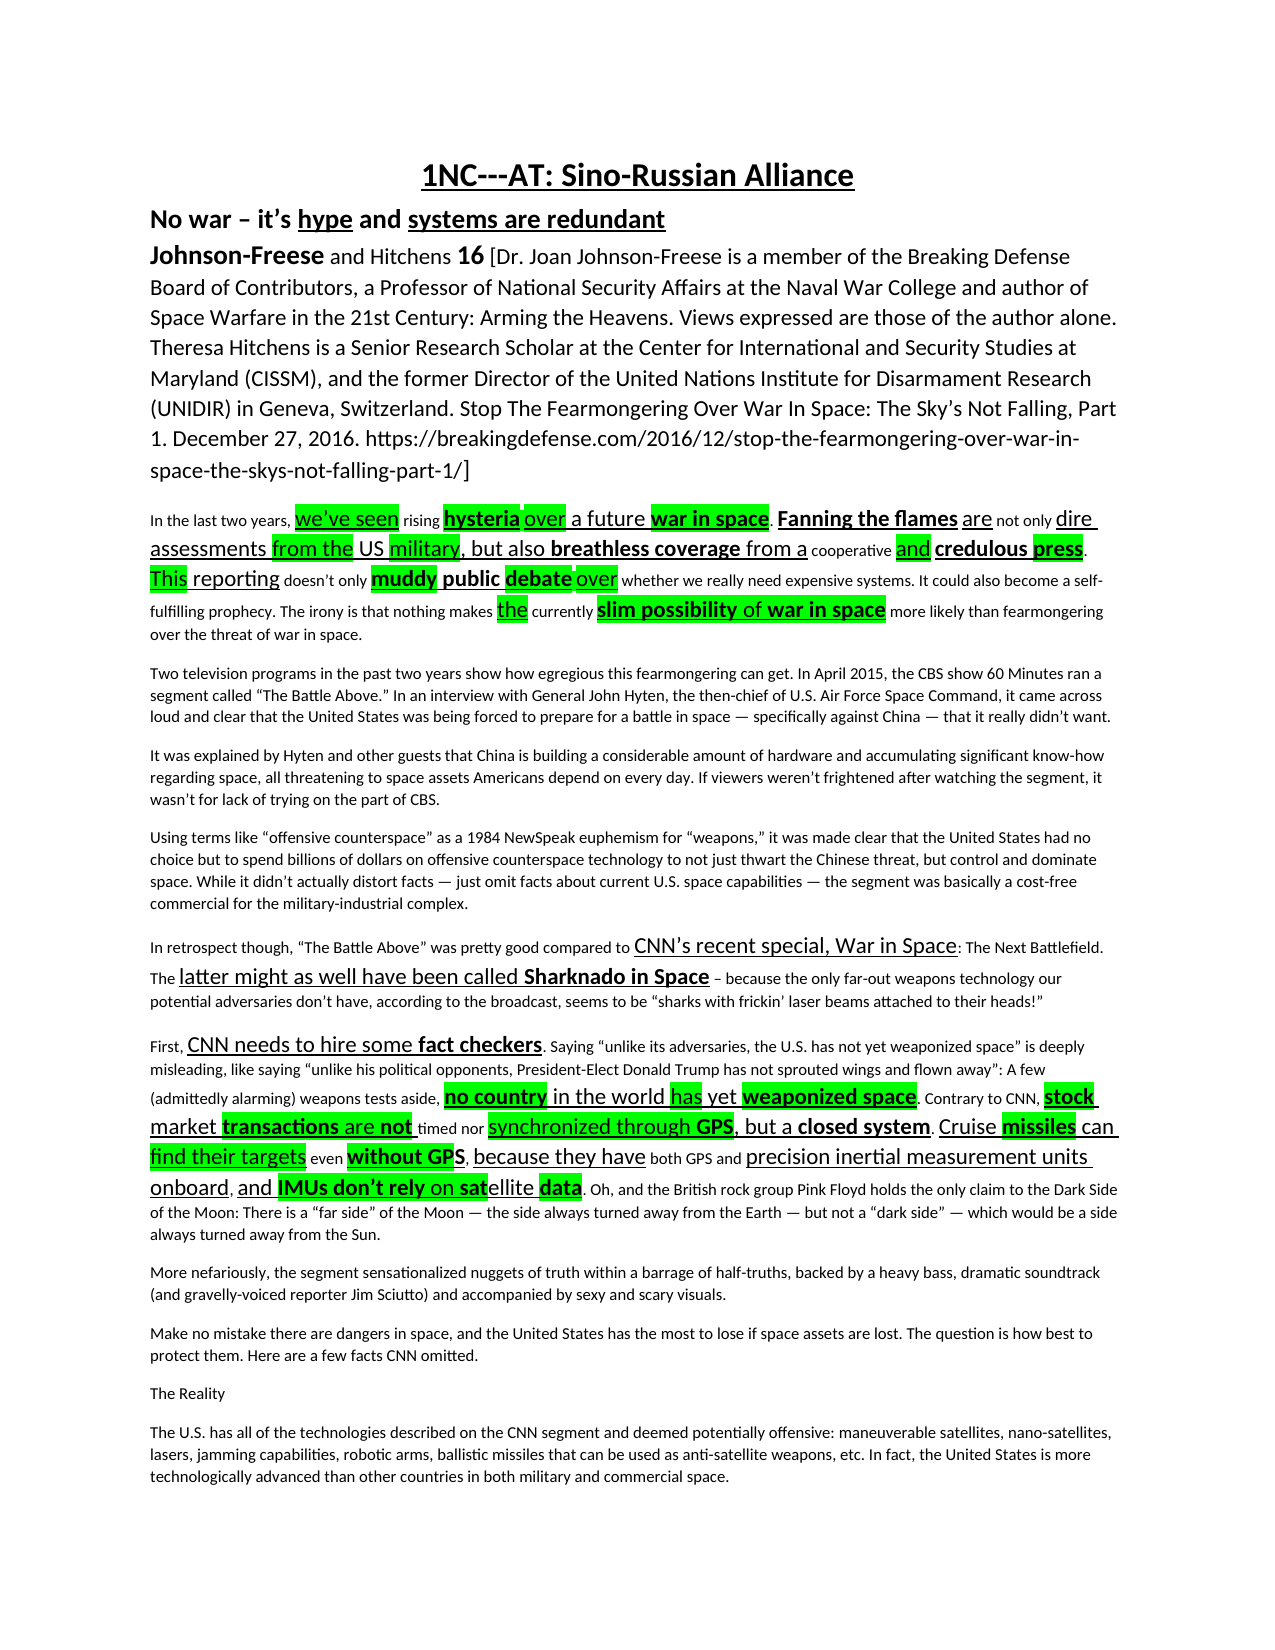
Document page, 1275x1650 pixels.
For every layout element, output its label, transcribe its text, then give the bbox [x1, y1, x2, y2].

text In retrospect though, “The Battle Above” was pretty good compared to CNN’s recent special, War in Space: The Next Battlefield. The latter might as well have been called Sharknado in Space – because the only far-out weapons technology our potential adversaries don’t have, according to the broadcast, seems to be “sharks with frickin’ laser beams attached to their heads!” [150, 932, 1125, 1012]
text Make no mistake there are dangers in space, and the United States has the most to lose if space assets are lost. The question is how best to protect them. Here are a few facts CNN omitted. [150, 1323, 1125, 1365]
text Two television programs in the past two years show how egregious this fearmongering can get. In April 2015, the CBS show 60 Minutes ran a segment called “The Battle Above.” In an interview with General John Hyten, the then-chief of U.S. Air Force Space Command, it came across loud and clear that the United States was being forced to prepare for a battle in space — specifically against China — that it really didn’t want. [150, 663, 1125, 727]
text More nefariously, the segment sensationalized nuggets of truth within a barrage of half-truths, backed by a heavy bass, dramatic soundtrack (and gravelly-voiced reporter Jim Sciutto) and accompanied by sexy and scary visuals. [150, 1263, 1125, 1305]
text The U.S. has all of the technologies described on the CNN segment and deemed potentially offensive: maneuverable satellites, nano-satellites, lasers, jamming capabilities, robotic arms, ballistic missiles that can be used as anti-satellite weapons, etc. In fact, the United States is more technologically advanced than other countries in both military and commercial space. [150, 1422, 1125, 1486]
text In the last two years, we’ve seen rising hysteria over a future war in space. Fanning the flames are not only dire assessments from the US military, but also breathless coverage from a cooperative and credulous press. This reporting doesn’t only muddy public debate over whether we really need expensive systems. It could also become a self-fulfilling prophecy. The irony is that nothing makes the currently slim possibility of war in space more likely than fearmongering over the threat of war in space. [150, 504, 1125, 645]
text It was explained by Hyten and other guests that China is building a considerable amount of hardware and accumulating significant know-how regarding space, all threatening to space assets Americans depend on every day. If viewers weren’t frightened after watching the segment, it wasn’t for lack of trying on the part of CBS. [150, 745, 1125, 809]
subtitle 1NC---AT: Sino-Russian Alliance [150, 154, 1125, 195]
subtitle No war – it’s hype and systems are redundant [150, 202, 1125, 235]
text The Reality [150, 1383, 1125, 1404]
text Johnson-Freese and Hitchens 16 [Dr. Joan Johnson-Freese is a member of the Breaking Defense Board of Contributors, a Professor of National Security Affairs at the Naval War College and author of Space Warfare in the 21st Century: Arming the Heavens. Views expressed are those of the author alone. Theresa Hitchens is a Senior Research Scholar at the Center for International and Security Studies at Maryland (CISSM), and the former Director of the United Nations Institute for Disarmament Research (UNIDIR) in Geneva, Switzerland. Stop The Fearmongering Over War In Space: The Sky’s Not Falling, Part 1. December 27, 2016. https://breakingdefense.com/2016/12/stop-the-fearmongering-over-war-in-space-the-skys-not-falling-part-1/] [150, 238, 1125, 485]
text First, CNN needs to hire some fact checkers. Saying “unlike its adversaries, the U.S. has not yet weaponized space” is deeply misleading, like saying “unlike his political opponents, President-Elect Donald Trump has not sprouted wings and flown away”: A few (admittedly alarming) weapons tests aside, no country in the world has yet weaponized space. Contrary to CNN, stock market transactions are not timed nor synchronized through GPS, but a closed system. Cruise missiles can find their targets even without GPS, because they have both GPS and precision inertial measurement units onboard, and IMUs don’t rely on satellite data. Oh, and the British rock group Pink Floyd holds the only claim to the Dark Side of the Moon: There is a “far side” of the Moon — the side always turned away from the Earth — but not a “dark side” — which would be a side always turned away from the Sun. [150, 1030, 1125, 1244]
text Using terms like “offensive counterspace” as a 1984 NewSpeak euphemism for “weapons,” it was made clear that the United States had no choice but to spend billions of dollars on offensive counterspace technology to not just thwart the Chinese threat, but control and dominate space. While it didn’t actually distort facts — just omit facts about current U.S. space capabilities — the segment was basically a cost-free commercial for the military-industrial complex. [150, 827, 1125, 913]
